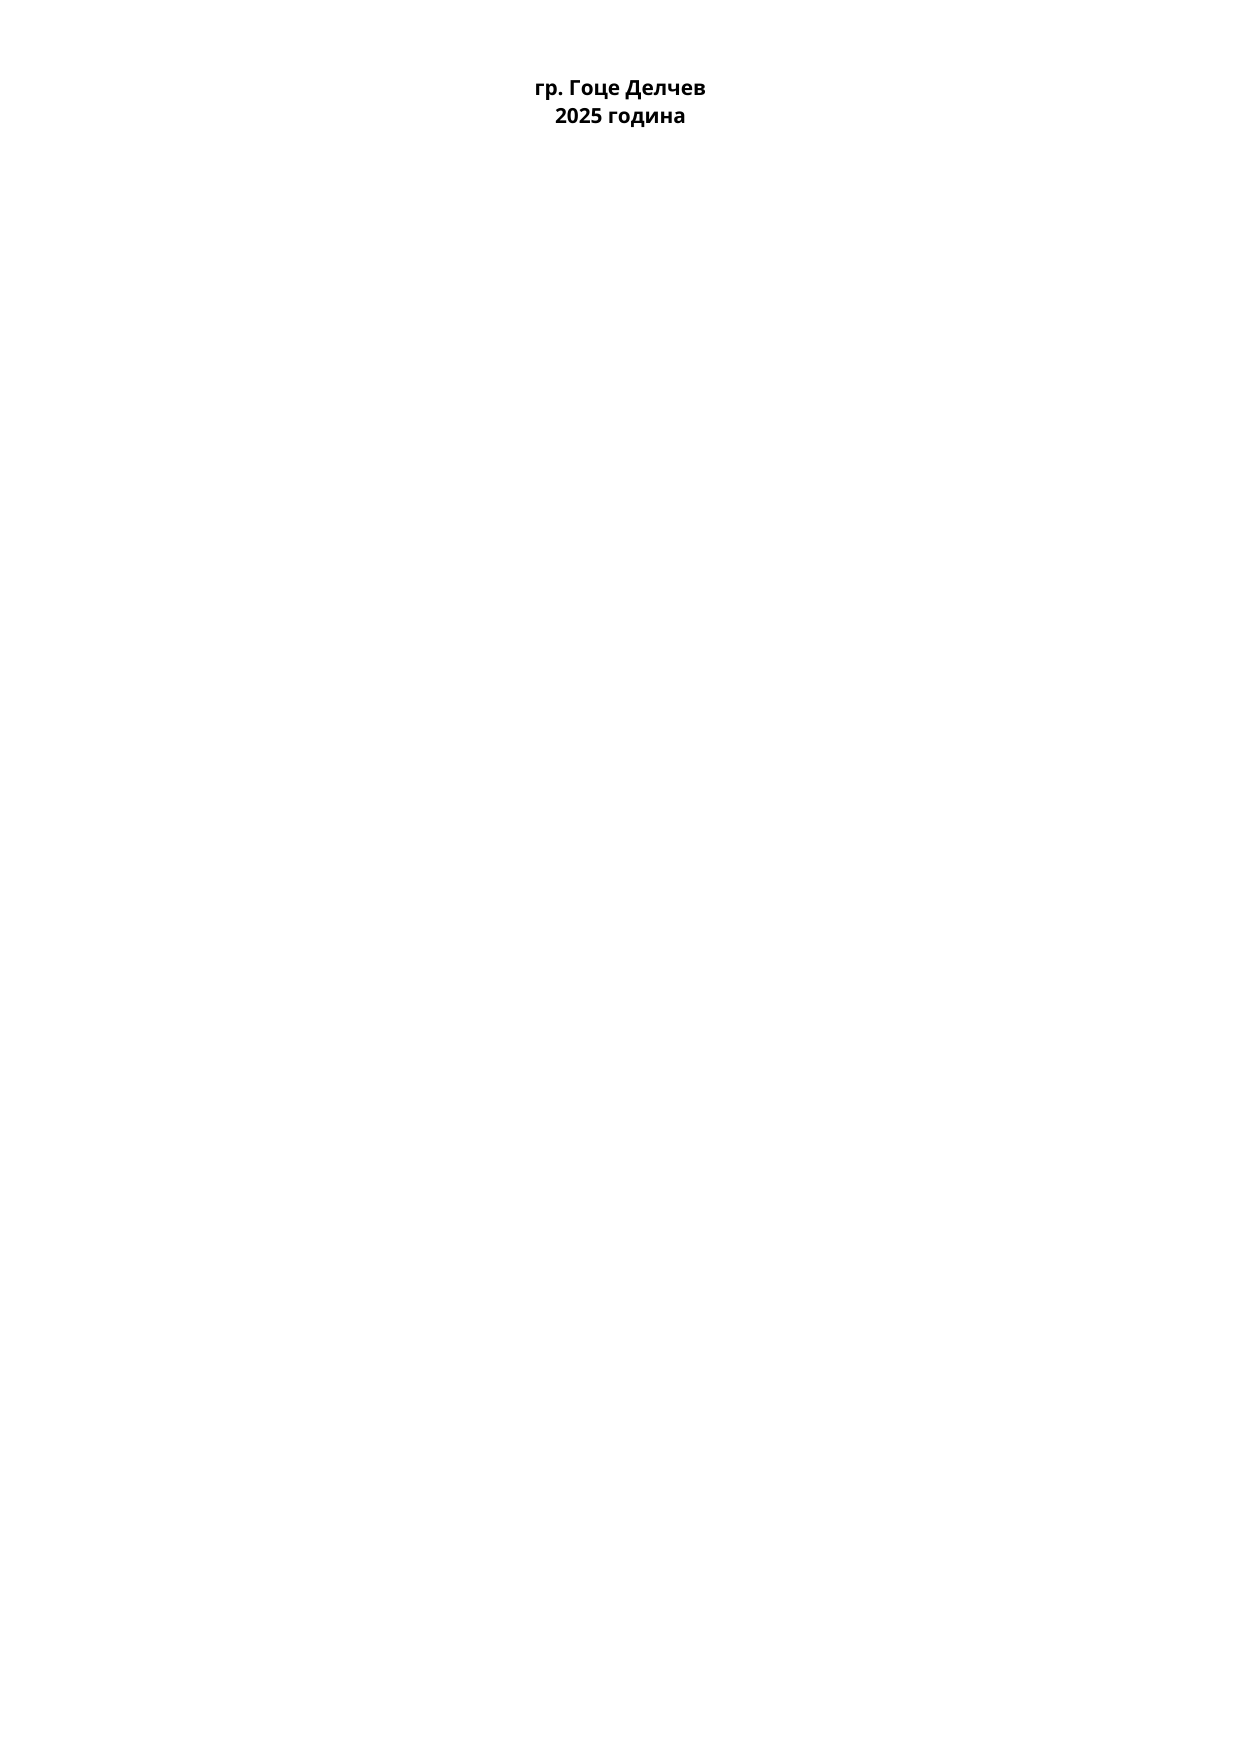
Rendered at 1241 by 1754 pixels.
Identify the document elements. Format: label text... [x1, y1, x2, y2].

text 2025 година [103, 101, 1137, 130]
text гр. Гоце Делчев [103, 73, 1137, 101]
